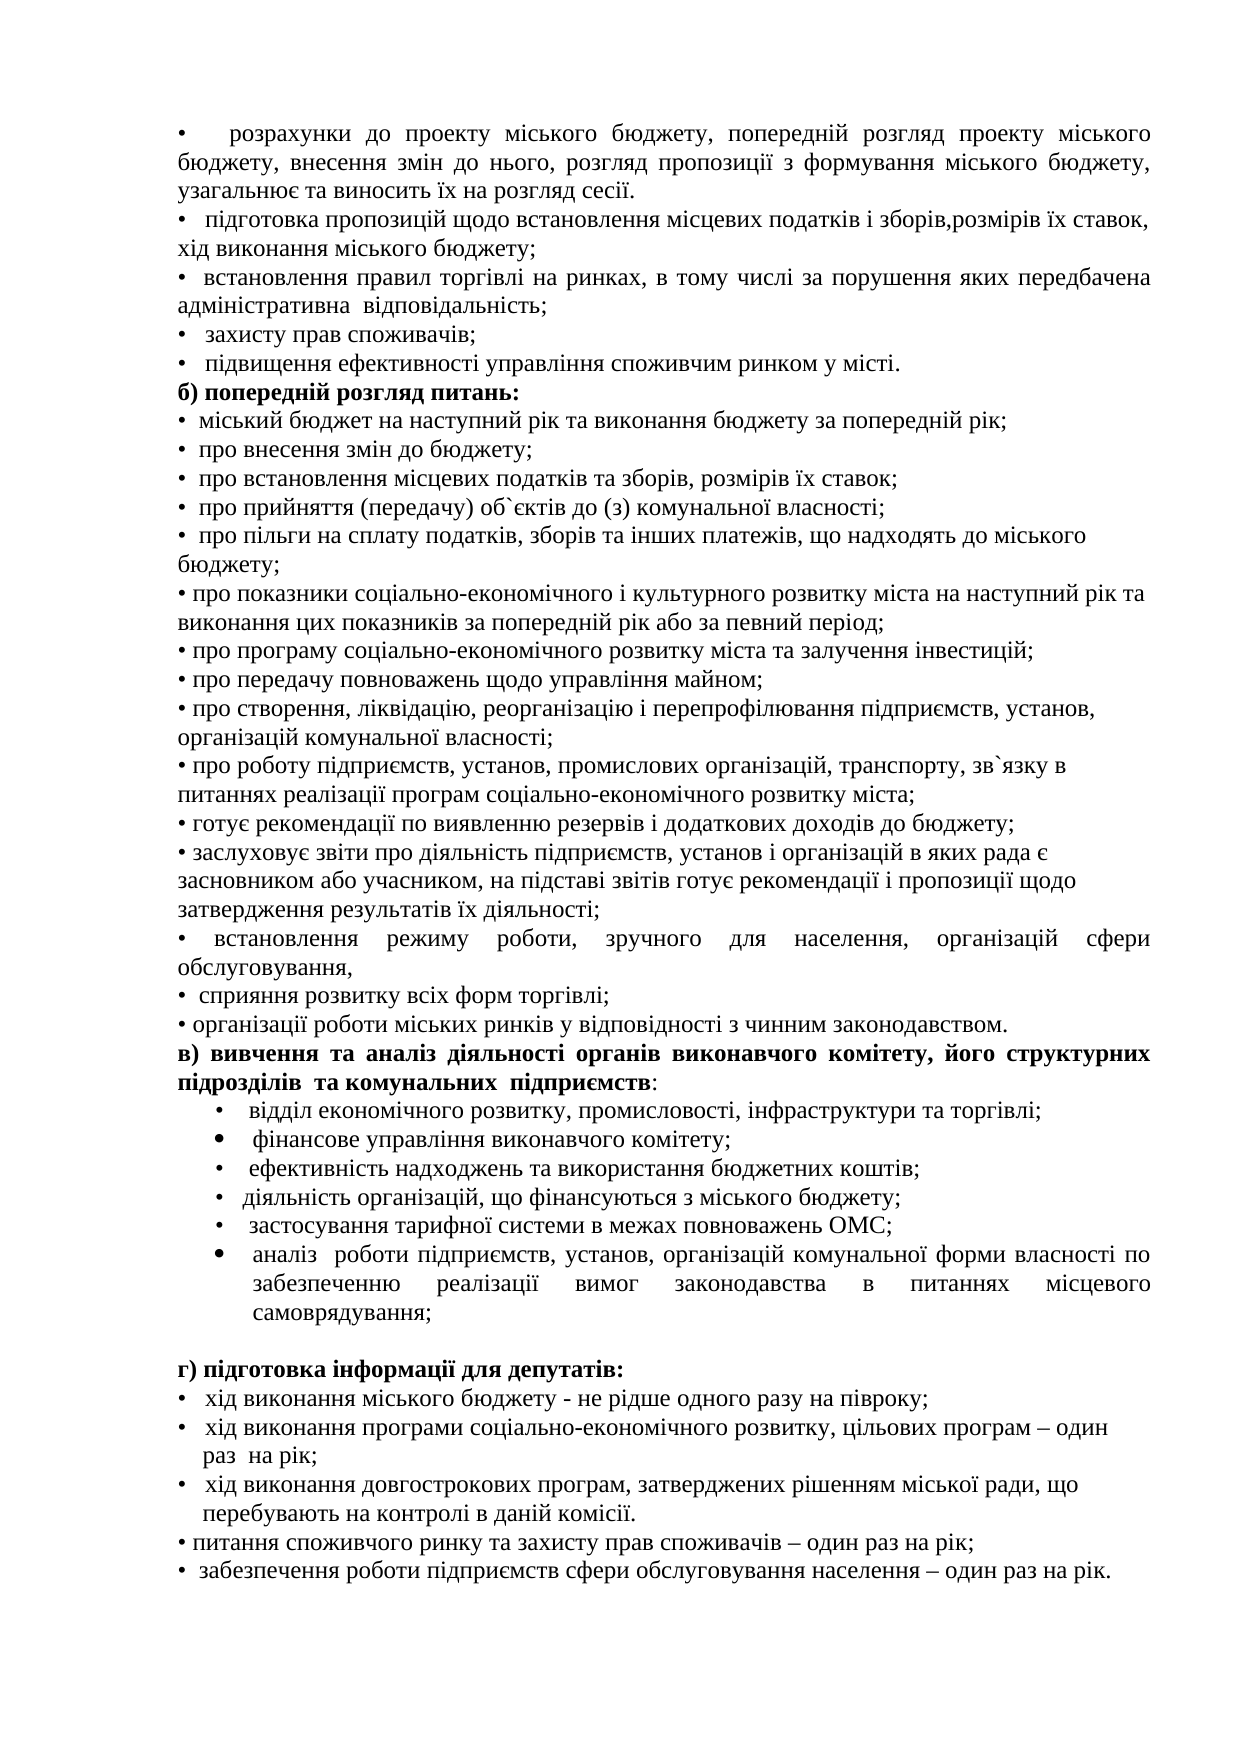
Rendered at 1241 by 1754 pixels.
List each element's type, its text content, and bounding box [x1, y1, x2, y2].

list аналіз роботи підприємств, установ, організацій комунальної форми власності по забезпеченню реалізації вимог законодавства в питаннях місцевого самоврядування; [215, 1239, 1152, 1326]
text • про показники соціально-економічного і культурного розвитку міста на наступний рік та виконання цих показників за попередній рік або за певний період; [177, 578, 1152, 636]
text б) попередній розгляд питань: [177, 377, 1152, 406]
text • готує рекомендації по виявленню резервів і додаткових доходів до бюджету; [177, 808, 1152, 837]
text • розрахунки до проекту міського бюджету, попередній розгляд проекту міського бюджету, внесення змін до нього, розгляд пропозиції з формування міського бюджету, узагальнює та виносить їх на розгляд сесії. [177, 118, 1152, 204]
text г) підготовка інформації для депутатів: [177, 1354, 1152, 1383]
text • про роботу підприємств, установ, промислових організацій, транспорту, зв`язку в питаннях реалізації програм соціально-економічного розвитку міста; [177, 751, 1152, 808]
text • підготовка пропозицій щодо встановлення місцевих податків і зборів,розмірів їх ставок, хід виконання міського бюджету; [177, 204, 1152, 262]
text • встановлення режиму роботи, зручного для населення, організацій сфери обслуговування, [177, 923, 1152, 981]
text • захисту прав споживачів; [177, 319, 1152, 348]
text • про встановлення місцевих податків та зборів, розмірів їх ставок; [177, 463, 1152, 492]
text • про програму соціально-економічного розвитку міста та залучення інвестицій; [177, 636, 1152, 664]
text • застосування тарифної системи в межах повноважень ОМС; [215, 1211, 1152, 1239]
text • про внесення змін до бюджету; [177, 434, 1152, 463]
text • забезпечення роботи підприємств сфери обслуговування населення – один раз на рік. [177, 1556, 1152, 1584]
text в) вивчення та аналіз діяльності органів виконавчого комітету, його структурних підрозділів та комунальних підприємств: [177, 1038, 1152, 1096]
text • питання споживчого ринку та захисту прав споживачів – один раз на рік; [177, 1527, 1152, 1556]
list фінансове управління виконавчого комітету; [215, 1124, 1152, 1153]
text • про створення, ліквідацію, реорганізацію і перепрофілювання підприємств, установ, організацій комунальної власності; [177, 693, 1152, 751]
text • про пільги на сплату податків, зборів та інших платежів, що надходять до міського бюджету; [177, 521, 1152, 578]
text • підвищення ефективності управління споживчим ринком у місті. [177, 348, 1152, 377]
text • хід виконання програми соціально-економічного розвитку, цільових програм – один [177, 1412, 1152, 1441]
text • відділ економічного розвитку, промисловості, інфраструктури та торгівлі; [215, 1096, 1152, 1124]
text • про передачу повноважень щодо управління майном; [177, 664, 1152, 693]
text • встановлення правил торгівлі на ринках, в тому числі за порушення яких передбачена адміністративна відповідальність; [177, 262, 1152, 319]
text перебувають на контролі в даній комісії. [177, 1498, 1152, 1527]
text • міський бюджет на наступний рік та виконання бюджету за попередній рік; [177, 406, 1152, 434]
text • хід виконання довгострокових програм, затверджених рішенням міської ради, що [177, 1469, 1152, 1498]
text • ефективність надходжень та використання бюджетних коштів; [215, 1153, 1152, 1182]
text • сприяння розвитку всіх форм торгівлі; [177, 981, 1152, 1009]
text • організації роботи міських ринків у відповідності з чинним законодавством. [177, 1009, 1152, 1038]
text • заслуховує звіти про діяльність підприємств, установ і організацій в яких рада є засновником або учасником, на підставі звітів готує рекомендації і пропозиції щодо затвердження результатів їх діяльності; [177, 837, 1152, 923]
text • про прийняття (передачу) об`єктів до (з) комунальної власності; [177, 492, 1152, 521]
text раз на рік; [177, 1441, 1152, 1469]
text • діяльність організацій, що фінансуються з міського бюджету; [215, 1182, 1152, 1211]
text • хід виконання міського бюджету - не рідше одного разу на півроку; [177, 1383, 1152, 1412]
